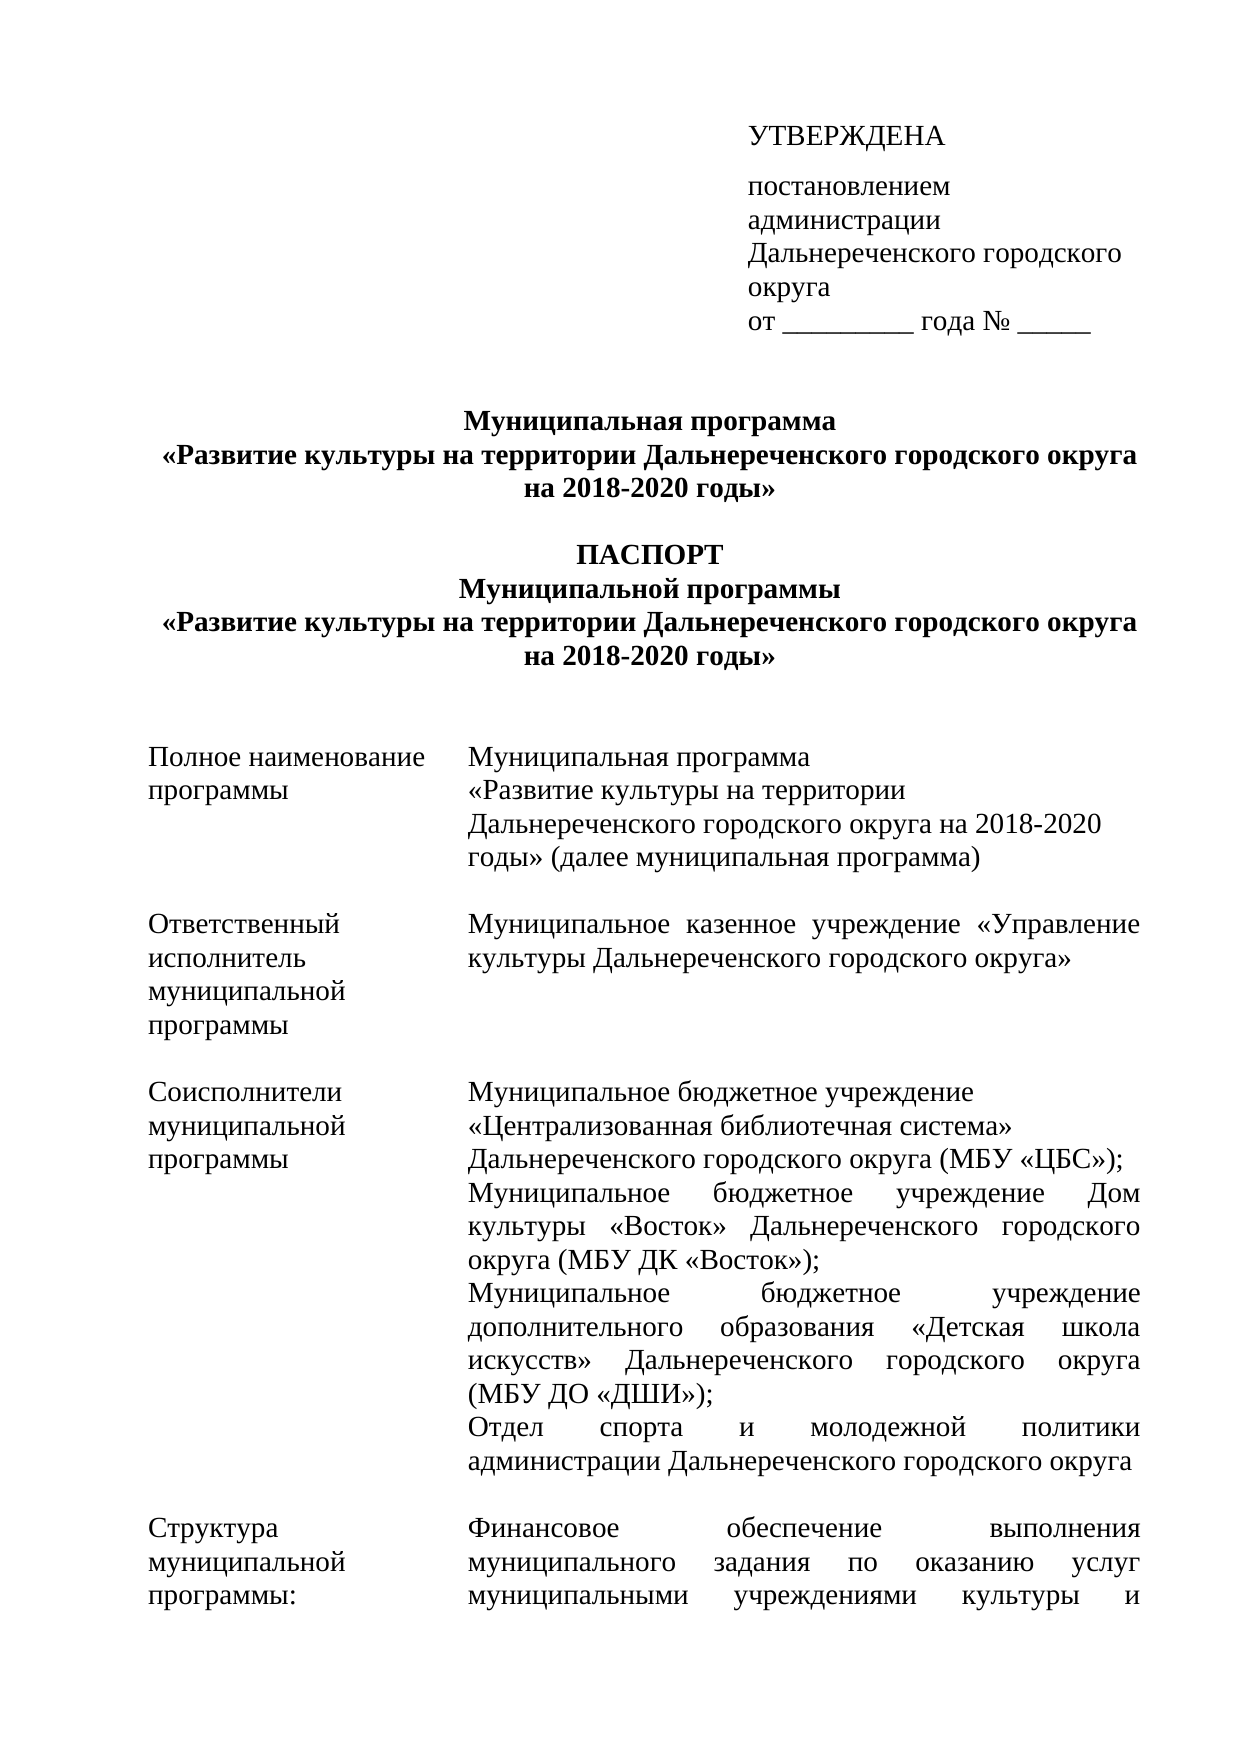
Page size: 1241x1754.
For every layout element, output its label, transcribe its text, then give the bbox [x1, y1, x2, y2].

text «Развитие культуры на территории Дальнереченского городского округа [148, 604, 1152, 638]
text УТВЕРЖДЕНА [748, 118, 1152, 152]
text от _________ года № _____ [748, 303, 1152, 336]
text администрации Дальнереченского городского округа [748, 202, 1152, 303]
text «Развитие культуры на территории Дальнереченского городского округа [148, 437, 1152, 470]
table_cell Муниципальное казенное учреждение «Управление культуры Дальнереченского городского округа» [456, 906, 1152, 1074]
table_cell Соисполнители муниципальной программы [137, 1074, 456, 1510]
table_cell Муниципальное бюджетное учреждение «Централизованная библиотечная система» Дальнереченского городского округа (МБУ «ЦБС»); Муниципальное бюджетное учреждение Дом культуры «Восток» Дальнереченского городского округа (МБУ ДК «Восток»); Муниципальное бюджетное учреждение дополнительного образования «Детская школа искусств» Дальнереченского городского округа (МБУ ДО «ДШИ»); Отдел спорта и молодежной политики администрации Дальнереченского городского округа [456, 1074, 1152, 1510]
text на 2018-2020 годы» [148, 470, 1152, 504]
text Паспорт [148, 537, 1152, 571]
title Муниципальной программы [148, 571, 1152, 604]
text на 2018-2020 годы» [148, 638, 1152, 672]
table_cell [456, 1510, 1152, 1611]
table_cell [137, 1510, 456, 1611]
table_header Полное наименование программы [137, 739, 456, 906]
table_cell Ответственный исполнитель муниципальной программы [137, 906, 456, 1074]
text постановлением [748, 168, 1152, 202]
title Муниципальная программа [148, 403, 1152, 437]
table_header Муниципальная программа «Развитие культуры на территории Дальнереченского городского округа на 2018-2020 годы» (далее муниципальная программа) [456, 739, 1152, 906]
